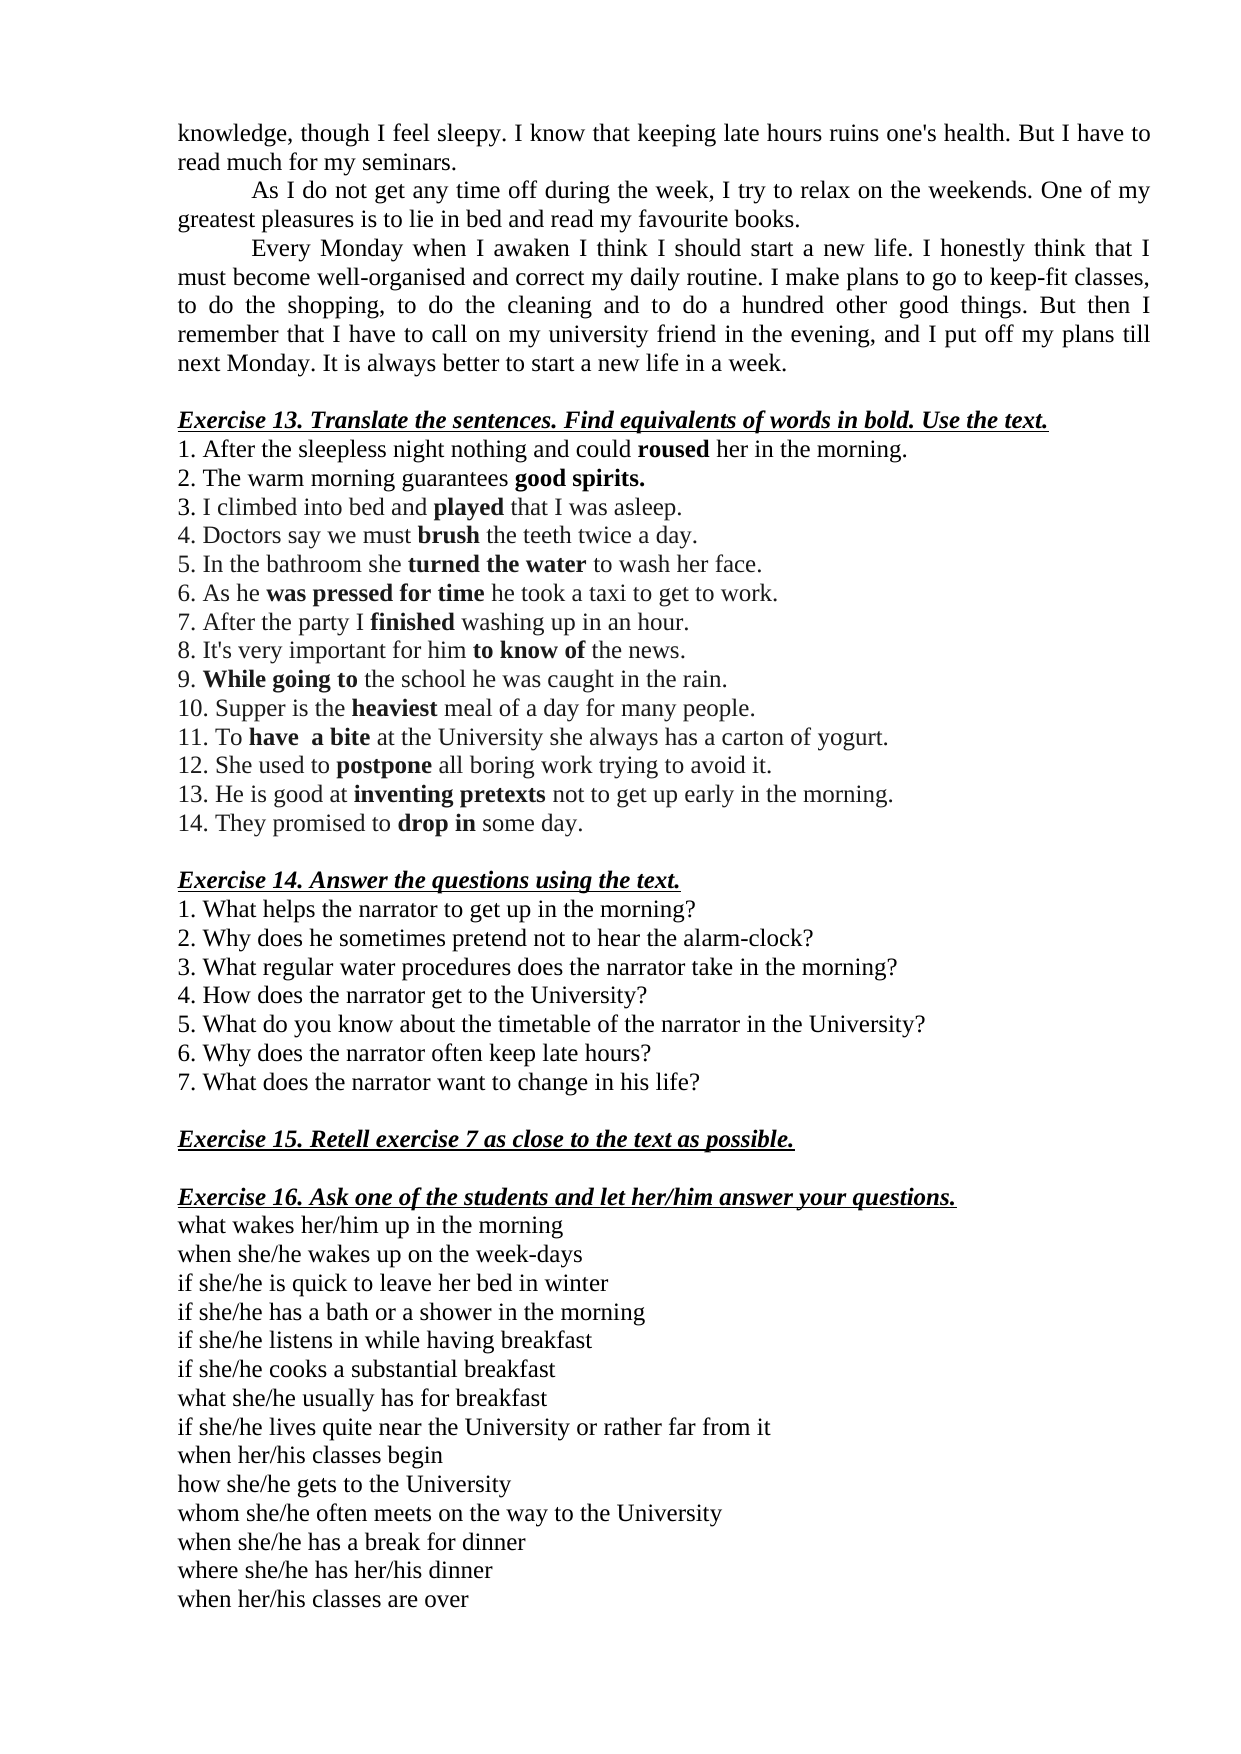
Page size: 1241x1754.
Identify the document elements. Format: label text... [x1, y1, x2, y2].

text 7. After the party I finished washing up in an hour. [177, 607, 1152, 636]
text when she/he has a break for dinner [177, 1527, 1152, 1556]
text 1. After the sleepless night nothing and could roused her in the morning. [177, 434, 1152, 463]
text Exercise 14. Answer the questions using the text. [177, 866, 1152, 894]
text 8. It's very important for him to know of the news. [177, 636, 1152, 664]
text 13. He is good at inventing pretexts not to get up early in the morning. [177, 779, 1152, 808]
text when her/his classes begin [177, 1441, 1152, 1469]
text 1. What helps the narrator to get up in the morning? [177, 894, 1152, 923]
text 9. While going to the school he was caught in the rain. [177, 664, 1152, 693]
text 4. Doctors say we must brush the teeth twice a day. [177, 521, 1152, 549]
text whom she/he often meets on the way to the University [177, 1498, 1152, 1527]
text what wakes her/him up in the morning [177, 1211, 1152, 1239]
text Exercise 15. Retell exercise 7 as close to the text as possible. [177, 1124, 1152, 1153]
text 2. Why does he sometimes pretend not to hear the alarm-clock? [177, 923, 1152, 952]
text where she/he has her/his dinner [177, 1556, 1152, 1584]
text As I do not get any time off during the week, I try to relax on the weekends. One of my greatest pleasures is to lie in bed and read my favourite books. [177, 176, 1152, 233]
text 14. They promised to drop in some day. [177, 808, 1152, 837]
text 12. She used to postpone all boring work trying to avoid it. [177, 751, 1152, 779]
text 2. The warm morning guarantees good spirits. [177, 463, 1152, 492]
text if she/he lives quite near the University or rather far from it [177, 1412, 1152, 1441]
text if she/he listens in while having breakfast [177, 1326, 1152, 1354]
text what she/he usually has for breakfast [177, 1383, 1152, 1412]
text 3. I climbed into bed and played that I was asleep. [177, 492, 1152, 521]
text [177, 118, 1152, 176]
text if she/he has a bath or a shower in the morning [177, 1297, 1152, 1326]
text how she/he gets to the University [177, 1469, 1152, 1498]
text 4. How does the narrator get to the University? [177, 981, 1152, 1009]
text Every Monday when I awaken I think I should start a new life. I honestly think that I must become well-organised and correct my daily routine. I make plans to go to keep-fit classes, to do the shopping, to do the cleaning and to do a hundred other good things. But then I remember that I have to call on my university friend in the evening, and I put off my plans till next Monday. It is always better to start a new life in a week. [177, 233, 1152, 377]
text 11. To have a bite at the University she always has a carton of yogurt. [177, 722, 1152, 751]
text 5. In the bathroom she turned the water to wash her face. [177, 549, 1152, 578]
text when her/his classes are over [177, 1584, 1152, 1613]
text Exercise 16. Ask one of the students and let her/him answer your questions. [177, 1182, 1152, 1211]
text Exercise 13. Translate the sentences. Find equivalents of words in bold. Use the text. [177, 406, 1152, 434]
text when she/he wakes up on the week-days [177, 1239, 1152, 1268]
text 5. What do you know about the timetable of the narrator in the University? [177, 1009, 1152, 1038]
text 6. As he was pressed for time he took a taxi to get to work. [177, 578, 1152, 607]
text if she/he is quick to leave her bed in winter [177, 1268, 1152, 1297]
text 7. What does the narrator want to change in his life? [177, 1067, 1152, 1096]
text 10. Supper is the heaviest meal of a day for many people. [177, 693, 1152, 722]
text 3. What regular water procedures does the narrator take in the morning? [177, 952, 1152, 981]
text 6. Why does the narrator often keep late hours? [177, 1038, 1152, 1067]
text if she/he cooks a substantial breakfast [177, 1354, 1152, 1383]
